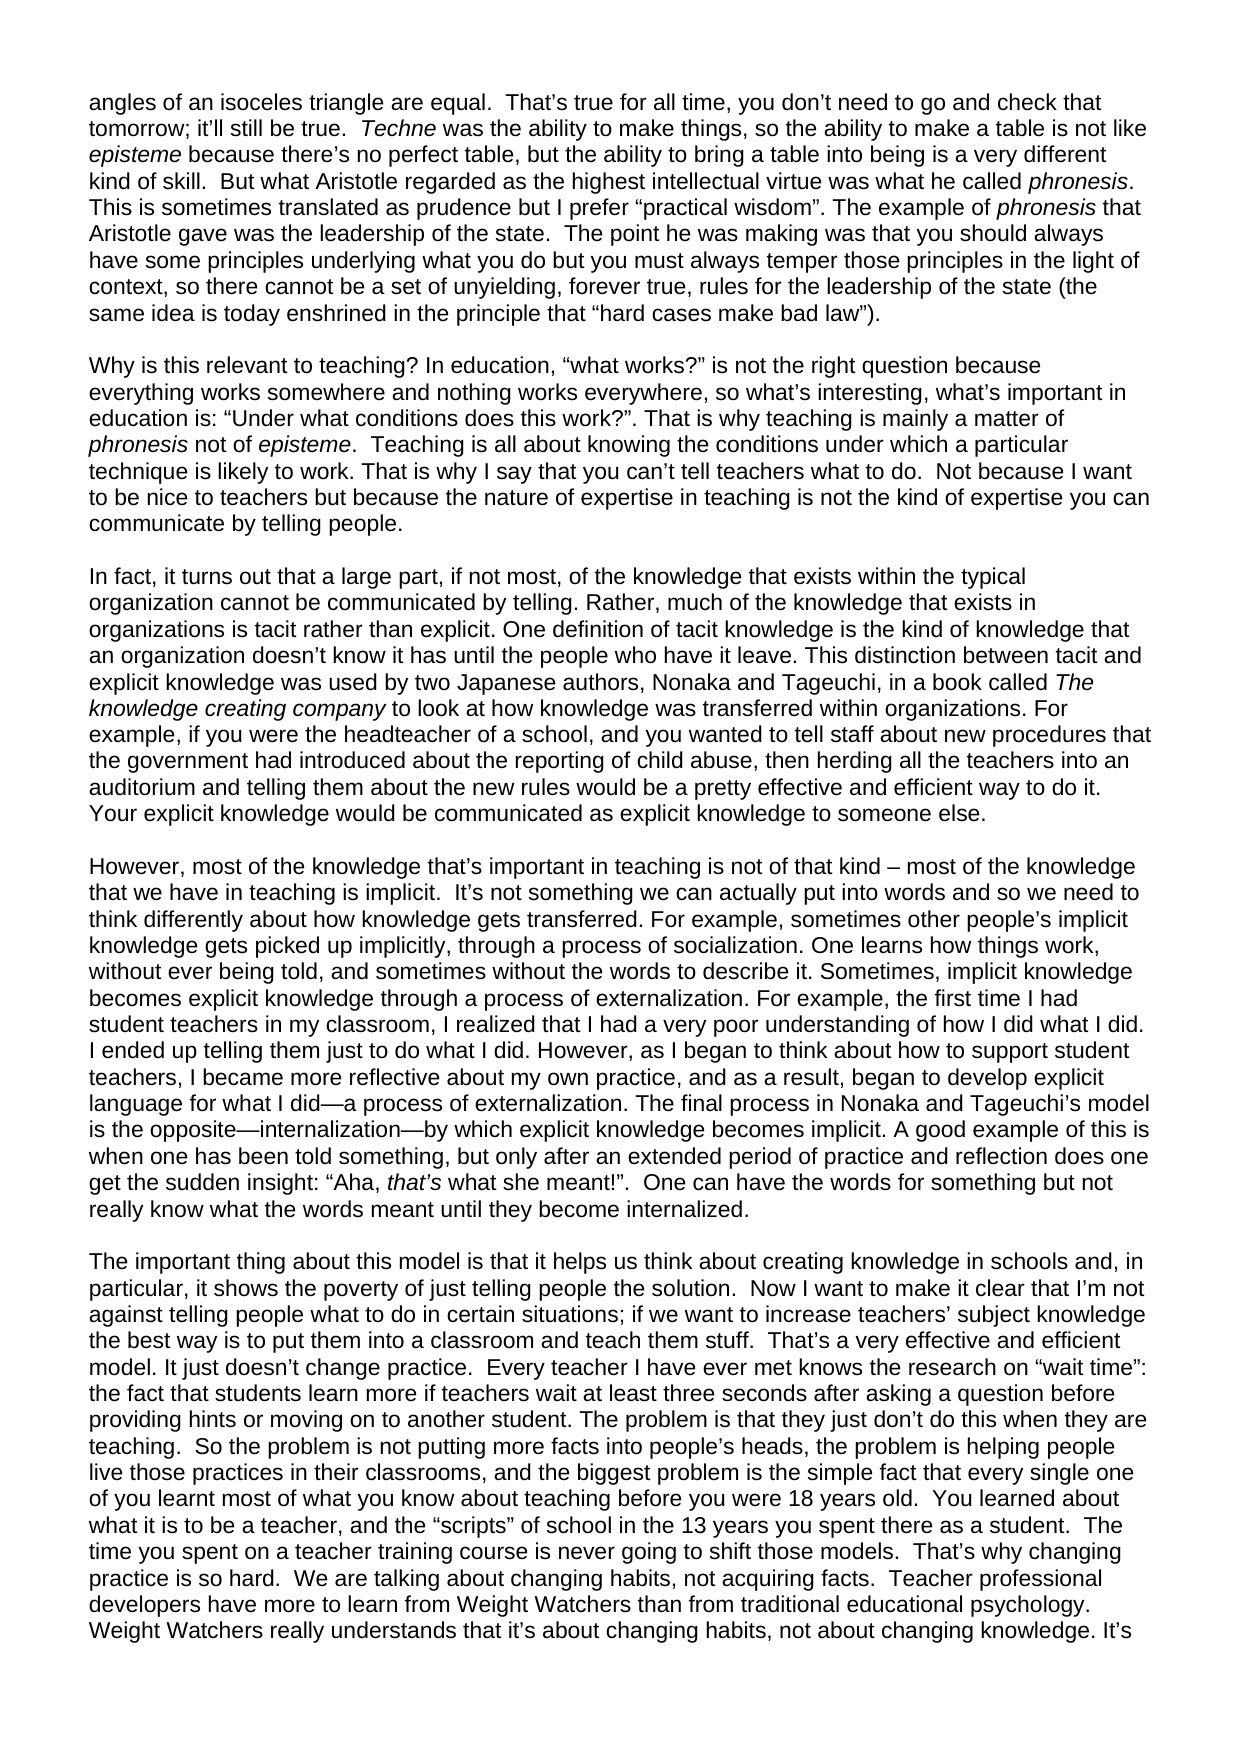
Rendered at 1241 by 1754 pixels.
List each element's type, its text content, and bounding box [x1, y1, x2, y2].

text Why is this relevant to teaching? In education, “what works?” is not the right question because everything works somewhere and nothing works everywhere, so what’s interesting, what’s important in education is: “Under what conditions does this work?”. That is why teaching is mainly a matter of phronesis not of episteme. Teaching is all about knowing the conditions under which a particular technique is likely to work. That is why I say that you can’t tell teachers what to do. Not because I want to be nice to teachers but because the nature of expertise in teaching is not the kind of expertise you can communicate by telling people. [89, 352, 1152, 537]
text In fact, it turns out that a large part, if not most, of the knowledge that exists within the typical organization cannot be communicated by telling. Rather, much of the knowledge that exists in organizations is tacit rather than explicit. One definition of tacit knowledge is the kind of knowledge that an organization doesn’t know it has until the people who have it leave. This distinction between tacit and explicit knowledge was used by two Japanese authors, Nonaka and Tageuchi, in a book called The knowledge creating company to look at how knowledge was transferred within organizations. For example, if you were the headteacher of a school, and you wanted to tell staff about new procedures that the government had introduced about the reporting of child abuse, then herding all the teachers into an auditorium and telling them about the new rules would be a pretty effective and efficient way to do it. Your explicit knowledge would be communicated as explicit knowledge to someone else. [89, 563, 1152, 827]
text However, most of the knowledge that’s important in teaching is not of that kind – most of the knowledge that we have in teaching is implicit. It’s not something we can actually put into words and so we need to think differently about how knowledge gets transferred. For example, sometimes other people’s implicit knowledge gets picked up implicitly, through a process of socialization. One learns how things work, without ever being told, and sometimes without the words to describe it. Sometimes, implicit knowledge becomes explicit knowledge through a process of externalization. For example, the first time I had student teachers in my classroom, I realized that I had a very poor understanding of how I did what I did. I ended up telling them just to do what I did. However, as I began to think about how to support student teachers, I became more reflective about my own practice, and as a result, began to develop explicit language for what I did—a process of externalization. The final process in Nonaka and Tageuchi’s model is the opposite—internalization—by which explicit knowledge becomes implicit. A good example of this is when one has been told something, but only after an extended period of practice and reflection does one get the sudden insight: “Aha, that’s what she meant!”. One can have the words for something but not really know what the words meant until they become internalized. [89, 853, 1152, 1222]
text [89, 89, 1152, 326]
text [89, 1248, 1152, 1643]
